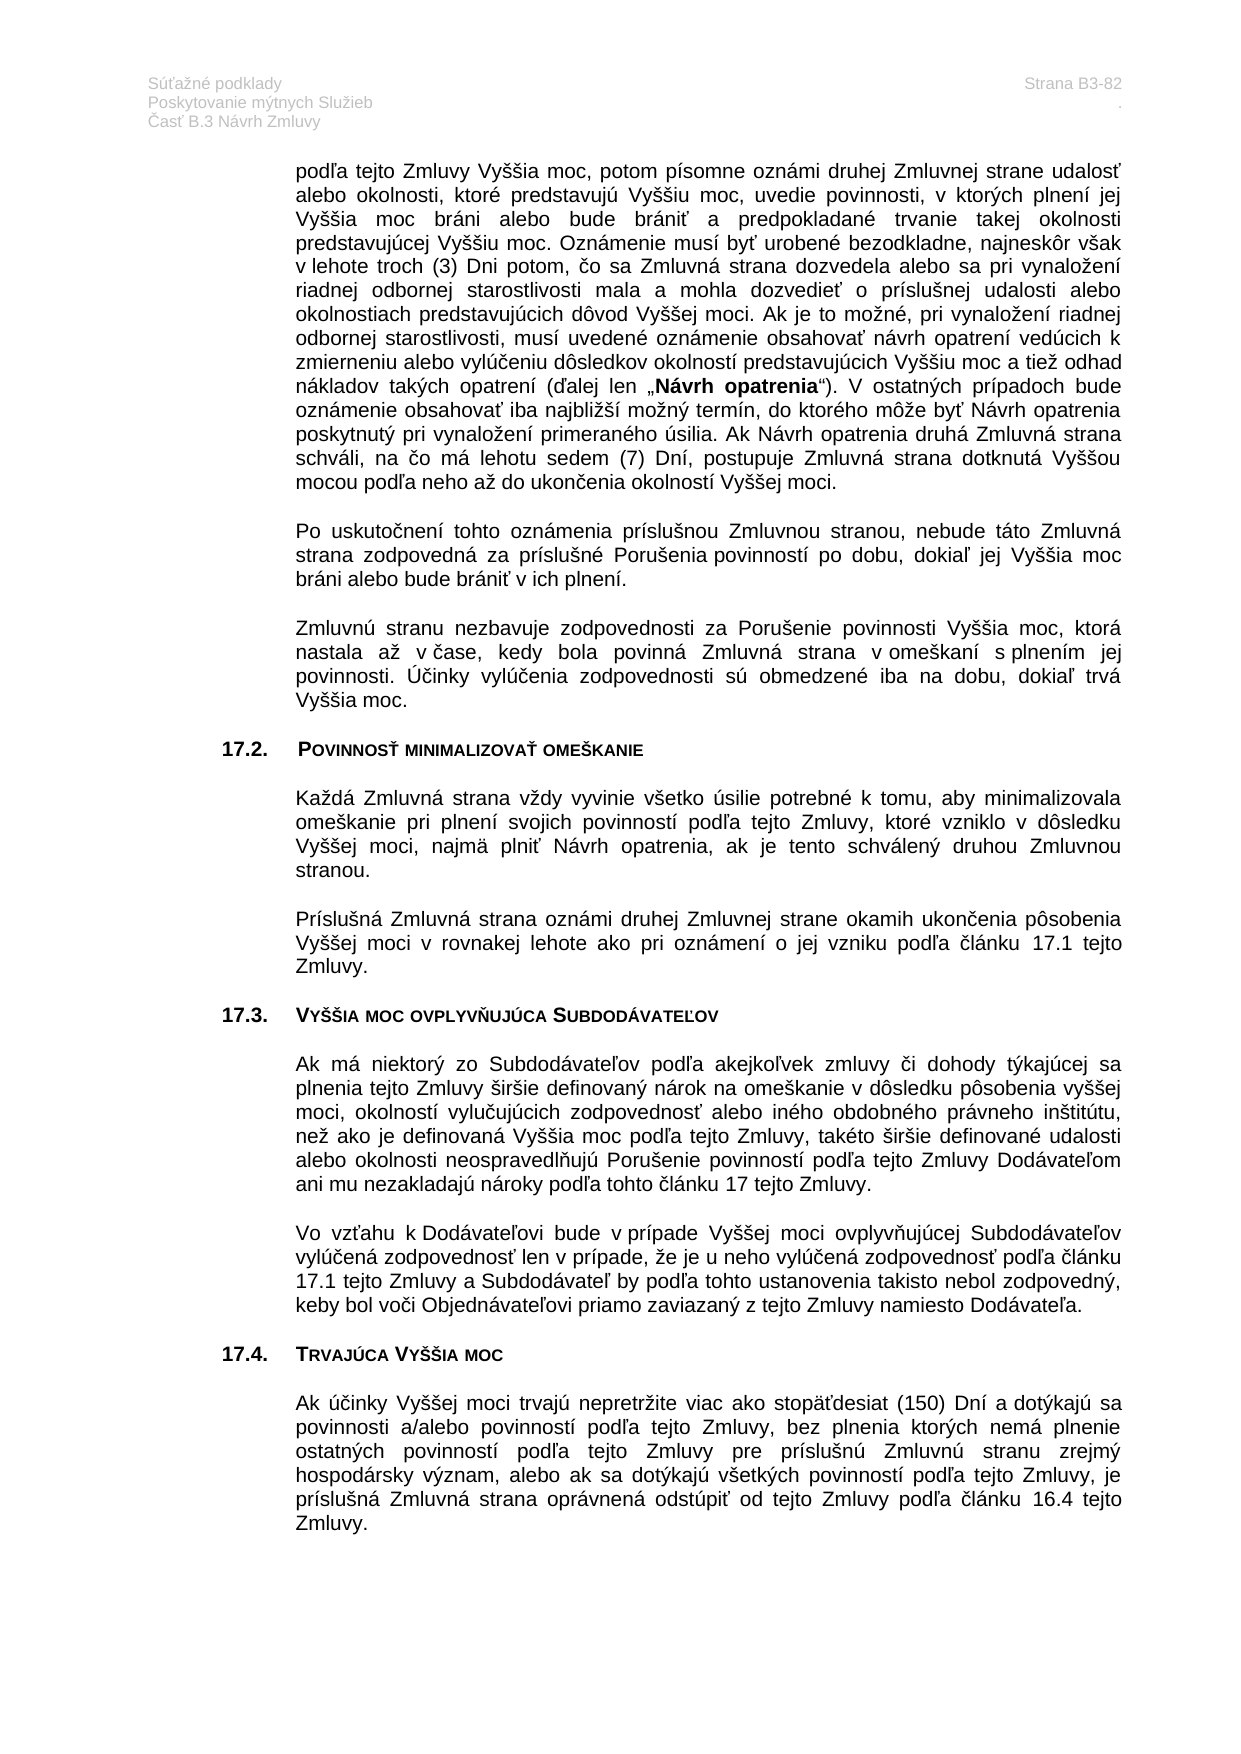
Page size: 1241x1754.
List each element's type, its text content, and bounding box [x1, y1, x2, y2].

subtitle Trvajúca Vyššia moc [222, 1342, 1122, 1366]
text Ak účinky Vyššej moci trvajú nepretržite viac ako stopäťdesiat (150) Dní a dotýkajú sa povinnosti a/alebo povinností podľa tejto Zmluvy, bez plnenia ktorých nemá plnenie ostatných povinností podľa tejto Zmluvy pre príslušnú Zmluvnú stranu zrejmý hospodársky význam, alebo ak sa dotýkajú všetkých povinností podľa tejto Zmluvy, je príslušná Zmluvná strana oprávnená odstúpiť od tejto Zmluvy podľa článku 16.4 tejto Zmluvy. [295, 1391, 1122, 1534]
subtitle Vyššia moc ovplyvňujúca Subdodávateľov [222, 1003, 1122, 1027]
text Po uskutočnení tohto oznámenia príslušnou Zmluvnou stranou, nebude táto Zmluvná strana zodpovedná za príslušné Porušenia povinností po dobu, dokiaľ jej Vyššia moc bráni alebo bude brániť v ich plnení. [295, 519, 1122, 591]
subtitle Povinnosť minimalizovať omeškanie [222, 737, 1122, 761]
text Príslušná Zmluvná strana oznámi druhej Zmluvnej strane okamih ukončenia pôsobenia Vyššej moci v rovnakej lehote ako pri oznámení o jej vzniku podľa článku 17.1 tejto Zmluvy. [295, 906, 1122, 978]
text Každá Zmluvná strana vždy vyvinie všetko úsilie potrebné k tomu, aby minimalizovala omeškanie pri plnení svojich povinností podľa tejto Zmluvy, ktoré vzniklo v dôsledku Vyššej moci, najmä plniť Návrh opatrenia, ak je tento schválený druhou Zmluvnou stranou. [295, 786, 1122, 881]
text Vo vzťahu k Dodávateľovi bude v prípade Vyššej moci ovplyvňujúcej Subdodávateľov vylúčená zodpovednosť len v prípade, že je u neho vylúčená zodpovednosť podľa článku 17.1 tejto Zmluvy a Subdodávateľ by podľa tohto ustanovenia takisto nebol zodpovedný, keby bol voči Objednávateľovi priamo zaviazaný z tejto Zmluvy namiesto Dodávateľa. [295, 1221, 1122, 1317]
text Ak má niektorý zo Subdodávateľov podľa akejkoľvek zmluvy či dohody týkajúcej sa plnenia tejto Zmluvy širšie definovaný nárok na omeškanie v dôsledku pôsobenia vyššej moci, okolností vylučujúcich zodpovednosť alebo iného obdobného právneho inštitútu, než ako je definovaná Vyššia moc podľa tejto Zmluvy, takéto širšie definované udalosti alebo okolnosti neospravedlňujú Porušenie povinností podľa tejto Zmluvy Dodávateľom ani mu nezakladajú nároky podľa tohto článku 17 tejto Zmluvy. [295, 1052, 1122, 1196]
text Zmluvnú stranu nezbavuje zodpovednosti za Porušenie povinnosti Vyššia moc, ktorá nastala až v čase, kedy bola povinná Zmluvná strana v omeškaní s plnením jej povinnosti. Účinky vylúčenia zodpovednosti sú obmedzené iba na dobu, dokiaľ trvá Vyššia moc. [295, 616, 1122, 712]
